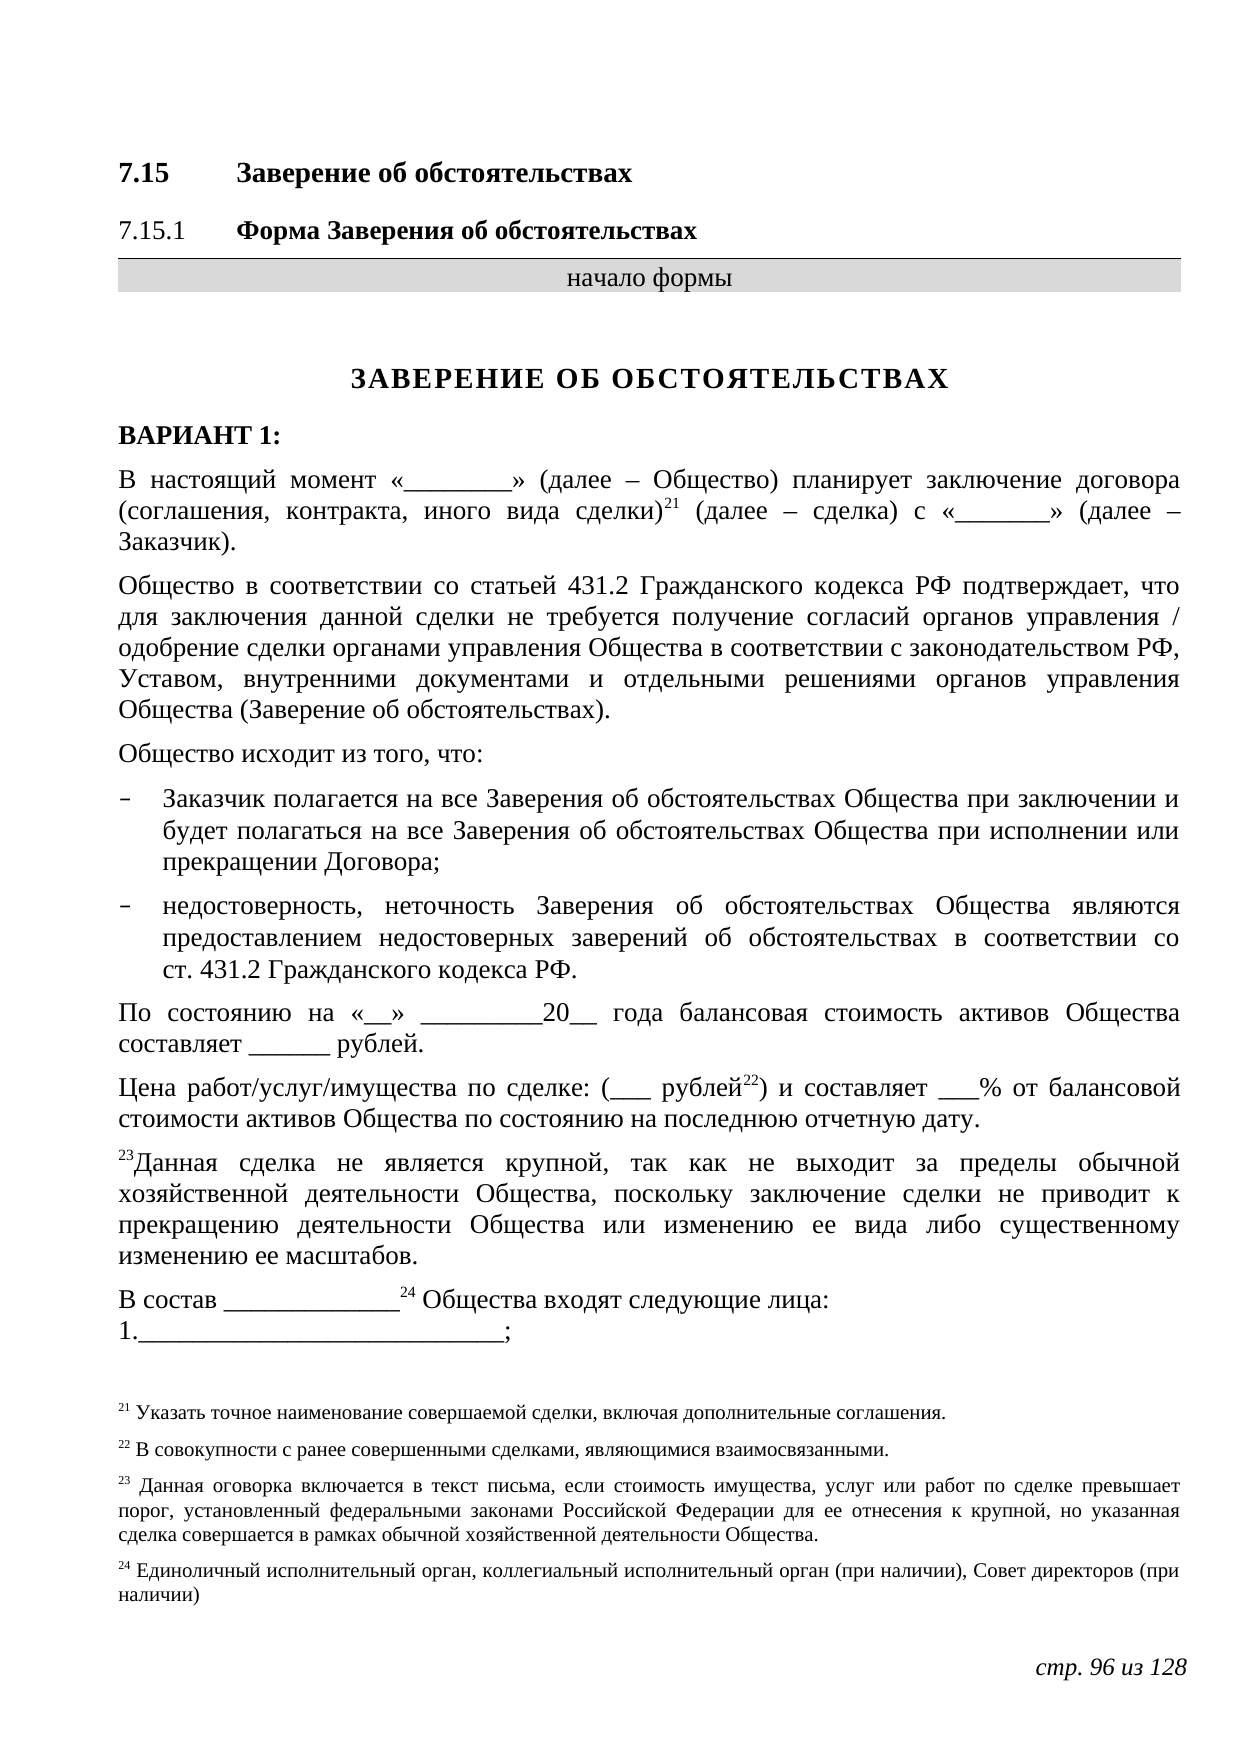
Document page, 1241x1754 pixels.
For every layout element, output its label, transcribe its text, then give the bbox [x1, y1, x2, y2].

text 1.___________________________; [118, 1314, 1181, 1345]
text Общество в соответствии со статьей 431.2 Гражданского кодекса РФ подтверждает, что для заключения данной сделки не требуется получение согласий органов управления / одобрение сделки органами управления Общества в соответствии с законодательством РФ, Уставом, внутренними документами и отдельными решениями органов управления Общества (Заверение об обстоятельствах). [118, 569, 1181, 724]
text В состав _____________ Общества входят следующие лица: [118, 1283, 1181, 1314]
subtitle Заверение об обстоятельствах [118, 156, 1181, 189]
text В настоящий момент «________» (далее – Общество) планирует заключение договора (соглашения, контракта, иного вида сделки) (далее – сделка) с «_______» (далее – Заказчик). [118, 463, 1181, 556]
list Форма Заверения об обстоятельствах [118, 214, 1181, 245]
text По состоянию на «__» _________20__ года балансовая стоимость активов Общества составляет ______ рублей. [118, 996, 1181, 1059]
text Общество исходит из того, что: [118, 737, 1181, 768]
text ВАРИАНТ 1: [118, 419, 1181, 450]
text Заверение об обстоятельствах [118, 361, 1181, 394]
list Заказчик полагается на все Заверения об обстоятельствах Общества при заключении и будет полагаться на все Заверения об обстоятельствах Общества при исполнении или прекращении Договора; [118, 781, 1181, 876]
list недостоверность, неточность Заверения об обстоятельствах Общества являются предоставлением недостоверных заверений об обстоятельствах в соответствии со ст. 431.2 Гражданского кодекса РФ. [118, 888, 1181, 984]
text Данная сделка не является крупной, так как не выходит за пределы обычной хозяйственной деятельности Общества, поскольку заключение сделки не приводит к прекращению деятельности Общества или изменению ее вида либо существенному изменению ее масштабов. [118, 1146, 1181, 1271]
text Цена работ/услуг/имущества по сделке: (___ рублей) и составляет ___% от балансовой стоимости активов Общества по состоянию на последнюю отчетную дату. [118, 1071, 1181, 1133]
text начало формы [118, 259, 1181, 292]
